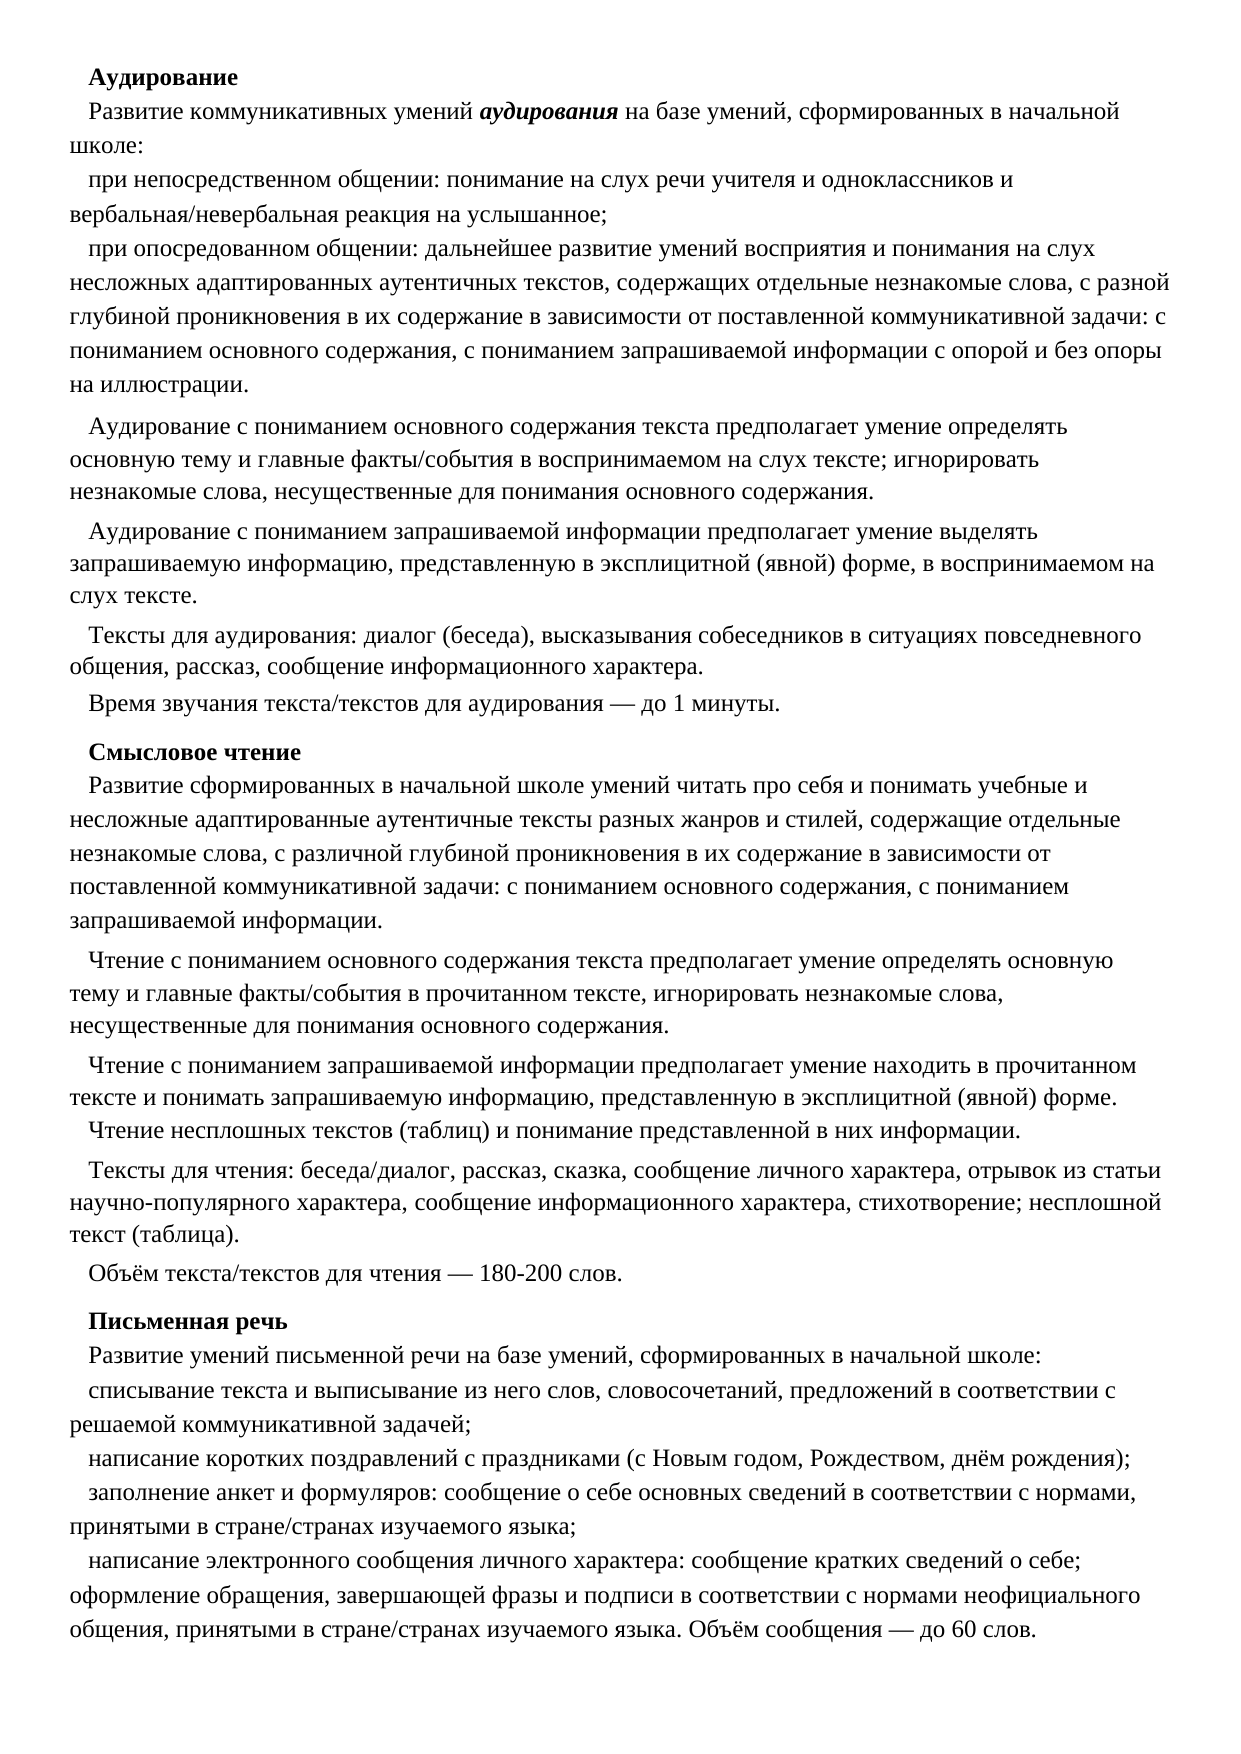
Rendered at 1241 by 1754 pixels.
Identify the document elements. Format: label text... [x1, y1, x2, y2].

text Тексты для аудирования: диалог (беседа), высказывания собеседников в ситуациях повседневного общения, рассказ, сообщение информационного характера. [69, 620, 1143, 680]
text Чтение с пониманием запрашиваемой информации предполагает умение находить в прочитанном тексте и понимать запрашиваемую информацию, представленную в эксплицитной (явной) форме. Чтение несплошных текстов (таблиц) и понимание представленной в них информации. [69, 1050, 1143, 1144]
text Аудирование Развитие коммуникативных умений аудирования на базе умений, сформированных в начальной школе: при непосредственном общении: понимание на слух речи учителя и одноклассников и вербальная/невербальная реакция на услышанное; при опосредованном общении: дальнейшее развитие умений восприятия и понимания на слух несложных адаптированных аутентичных текстов, содержащих отдельные незнакомые слова, с разной глубиной проникновения в их содержание в зависимости от поставленной коммуникативной задачи: с пониманием основного содержания, с пониманием запрашиваемой информации с опорой и без опоры на иллюстрации. [69, 62, 1173, 398]
text Аудирование с пониманием основного содержания текста предполагает умение определять основную тему и главные факты/события в воспринимаемом на слух тексте; игнорировать незнакомые слова, несущественные для понимания основного содержания. [69, 411, 1083, 505]
text Аудирование с пониманием запрашиваемой информации предполагает умение выделять запрашиваемую информацию, представленную в эксплицитной (явной) форме, в воспринимаемом на слух тексте. [69, 516, 1158, 609]
text Смысловое чтение Развитие сформированных в начальной школе умений читать про себя и понимать учебные и несложные адаптированные аутентичные тексты разных жанров и стилей, содержащие отдельные незнакомые слова, с различной глубиной проникновения в их содержание в зависимости от поставленной коммуникативной задачи: с пониманием основного содержания, с пониманием запрашиваемой информации. [69, 737, 1128, 933]
text Письменная речь Развитие умений письменной речи на базе умений, сформированных в начальной школе: списывание текста и выписывание из него слов, словосочетаний, предложений в соответствии с решаемой коммуникативной задачей; написание коротких поздравлений с праздниками (с Новым годом, Рождеством, днём рождения); заполнение анкет и формуляров: сообщение о себе основных сведений в соответствии с нормами, принятыми в стране/странах изучаемого языка; написание электронного сообщения личного характера: сообщение кратких сведений о себе; оформление обращения, завершающей фразы и подписи в соответствии с нормами неофициального общения, принятыми в стране/странах изучаемого языка. Объём сообщения — до 60 слов. [69, 1306, 1143, 1643]
text Чтение с пониманием основного содержания текста предполагает умение определять основную тему и главные факты/события в прочитанном тексте, игнорировать незнакомые слова, несущественные для понимания основного содержания. [69, 946, 1128, 1039]
text Время звучания текста/текстов для аудирования — до 1 минуты. [88, 690, 1173, 717]
text Тексты для чтения: беседа/диалог, рассказ, сказка, сообщение личного характера, отрывок из статьи научно-популярного характера, сообщение информационного характера, стихотворение; несплошной текст (таблица). [69, 1155, 1162, 1248]
text Объём текста/текстов для чтения — 180-200 слов. [88, 1259, 1173, 1287]
